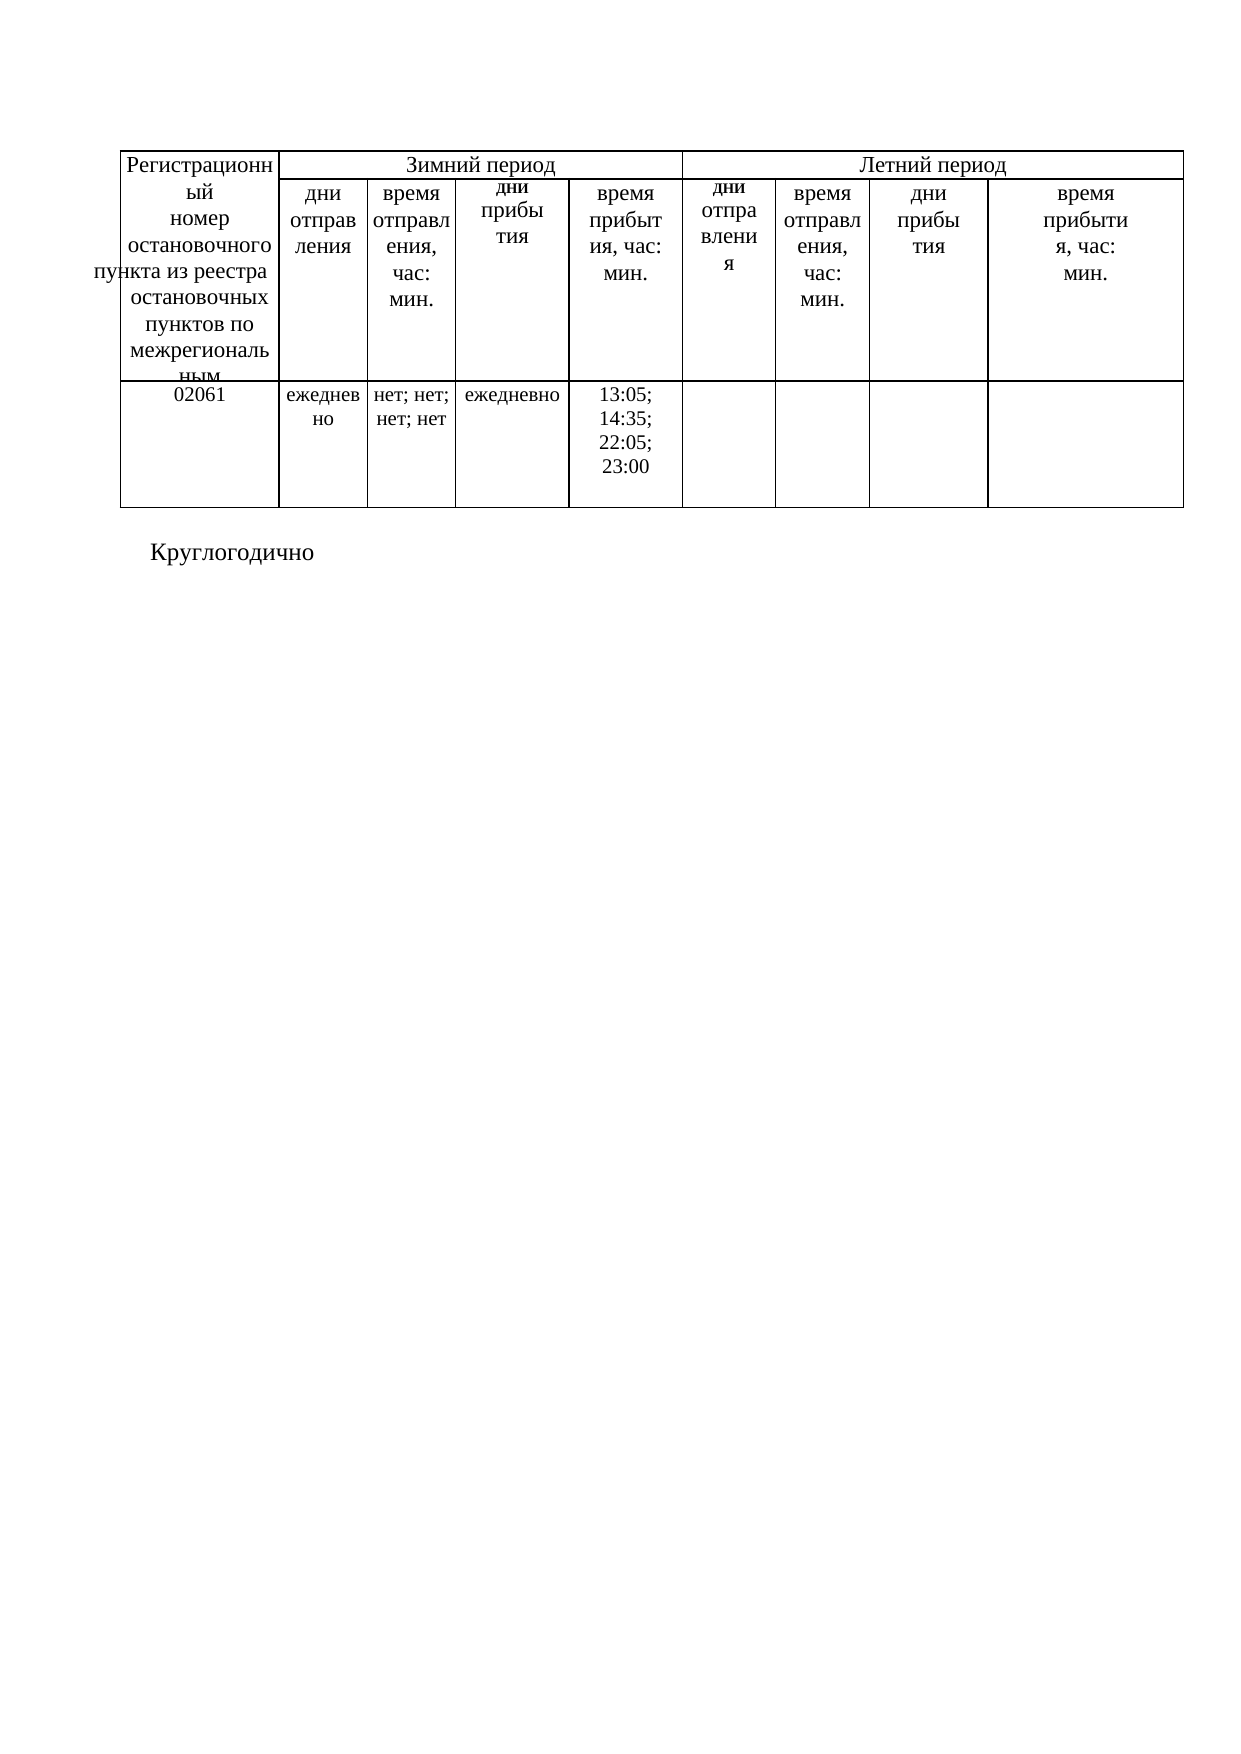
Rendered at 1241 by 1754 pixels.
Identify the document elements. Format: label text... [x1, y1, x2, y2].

table_header Летний период [683, 152, 1183, 178]
table_cell дни прибы тия [870, 180, 987, 380]
table_cell ДНИ прибы тия [456, 180, 568, 380]
table_cell время отправл ения, час: мин. [368, 180, 455, 380]
table_cell [776, 382, 869, 507]
table_cell ежедневно [456, 382, 568, 507]
table_cell время прибыт ия, час: мин. [570, 180, 682, 380]
table_cell 02061 [121, 382, 278, 507]
table_cell ДНИ отпра влени я [683, 180, 775, 380]
table_header Зимний период [280, 152, 682, 178]
table_cell [683, 382, 775, 507]
table_cell [989, 382, 1183, 507]
table_cell время прибыти я, час: мин. [989, 180, 1183, 380]
table_cell ежедневно [280, 382, 367, 507]
table_header Регистрационный номер остановочного пункта из реестра остановочных пунктов по межрегиональным маршрутам регулярных перевозок [121, 152, 278, 380]
table_cell время отправл ения, час: мин. [776, 180, 869, 380]
table_cell [870, 382, 987, 507]
text Круглогодично [150, 537, 1090, 566]
table_cell 13:05; 14:35; 22:05; 23:00 [570, 382, 682, 507]
table_cell дни отправ ления [280, 180, 367, 380]
table_cell нет; нет; нет; нет [368, 382, 455, 507]
